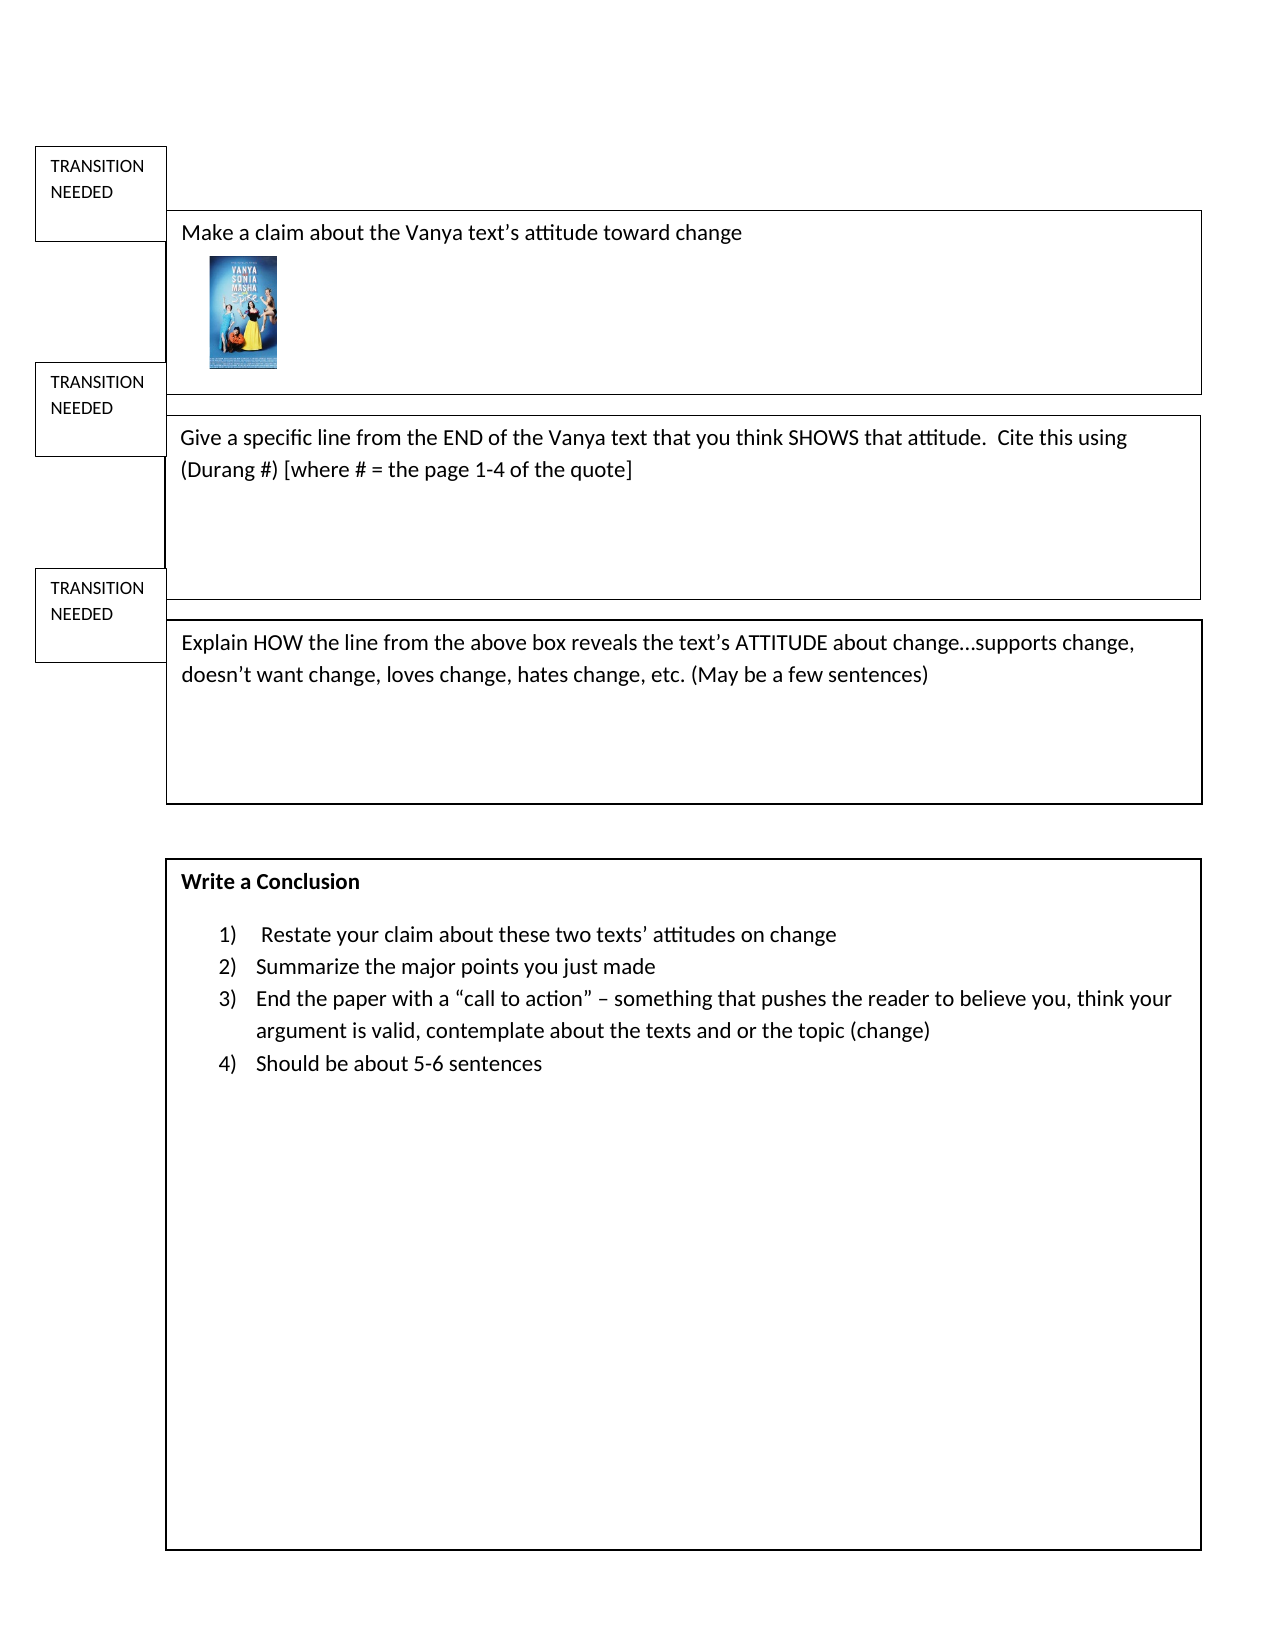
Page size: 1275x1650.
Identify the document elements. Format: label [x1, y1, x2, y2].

picture [208, 256, 277, 367]
